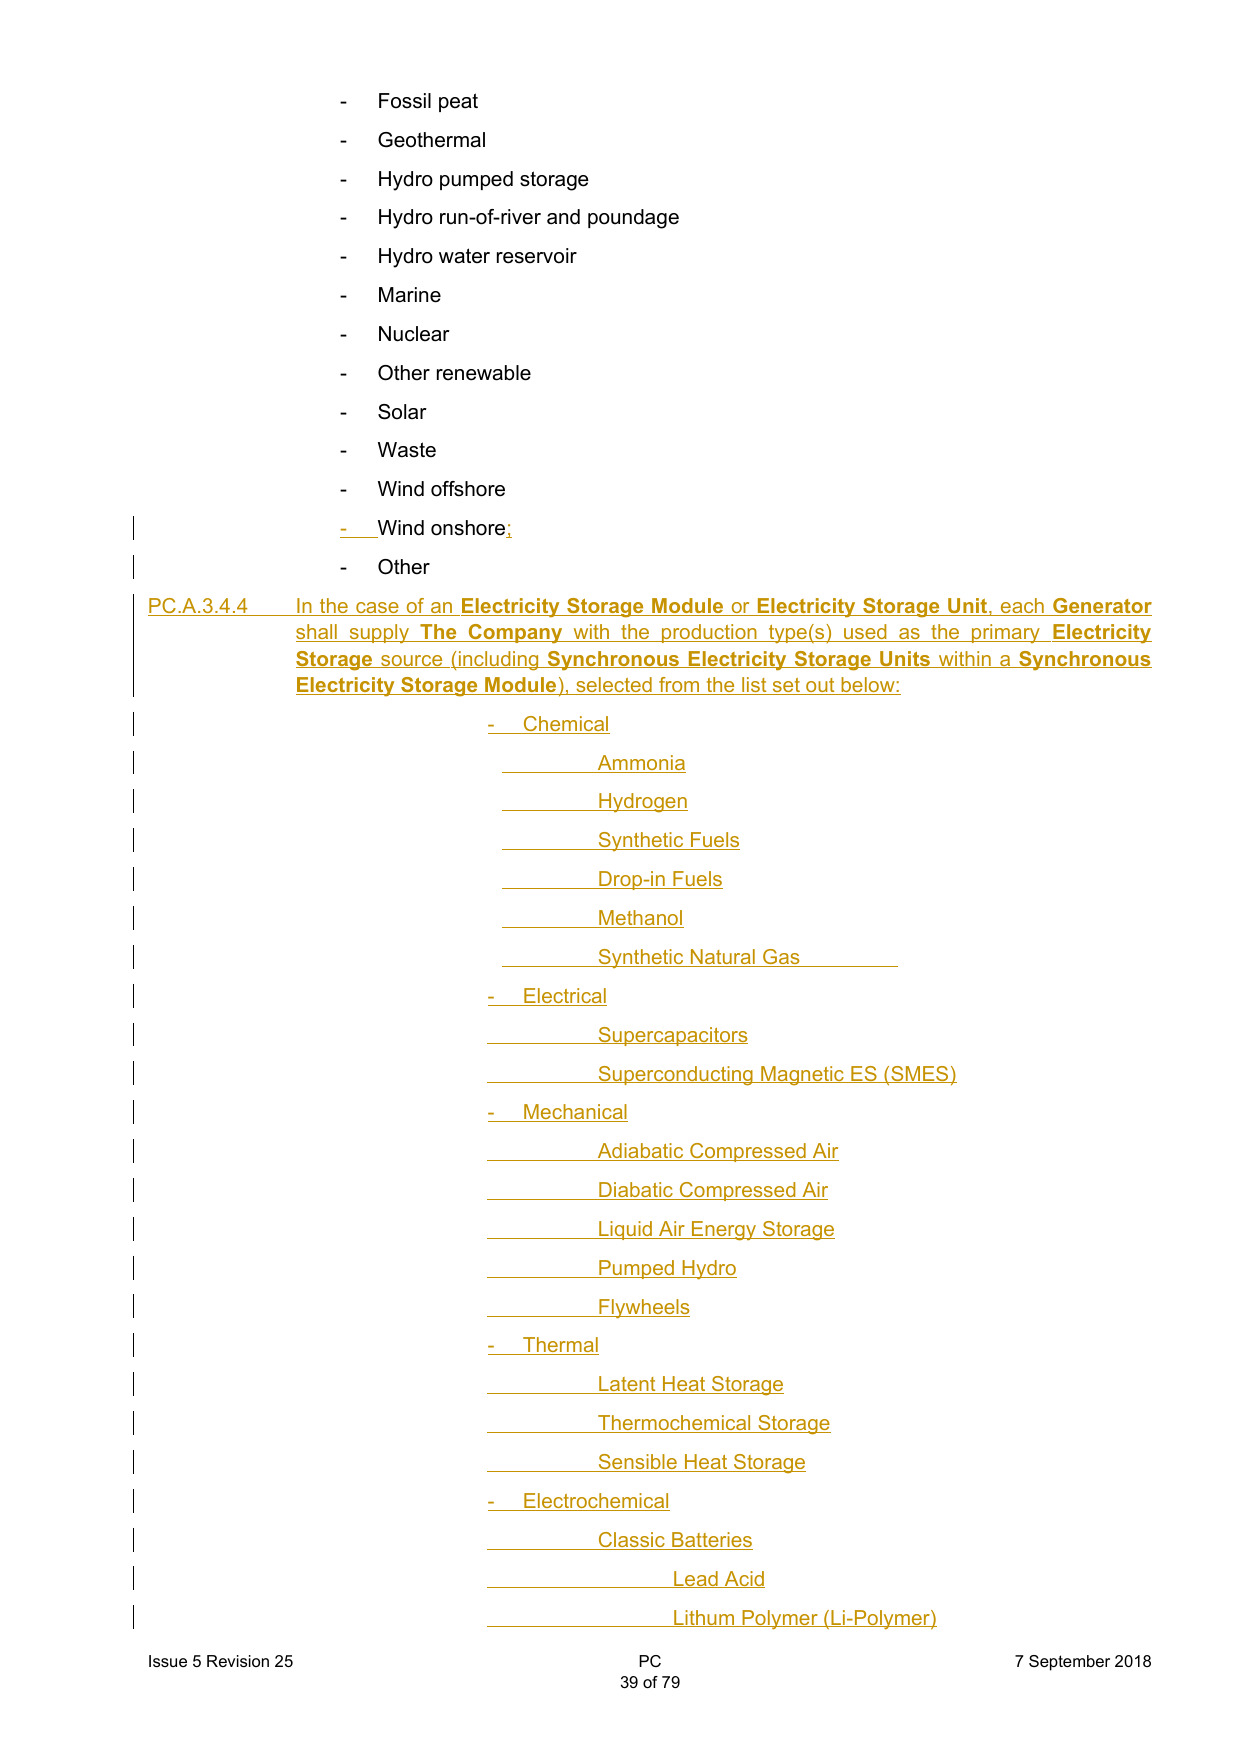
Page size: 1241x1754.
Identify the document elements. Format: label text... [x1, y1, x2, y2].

list Hydro run-of-river and poundage [340, 205, 1152, 229]
list Marine [340, 283, 1152, 307]
list Wind offshore [340, 477, 1152, 501]
list Other [340, 555, 1152, 579]
list Hydro water reservoir [340, 244, 1152, 268]
list Solar [340, 399, 1152, 423]
list Nuclear [340, 322, 1152, 346]
list Waste [340, 438, 1152, 462]
list Other renewable [340, 361, 1152, 384]
list Hydro pumped storage [340, 166, 1152, 190]
list Fossil peat [340, 89, 1152, 113]
list Geothermal [340, 127, 1152, 151]
list Wind onshore [340, 516, 1152, 540]
